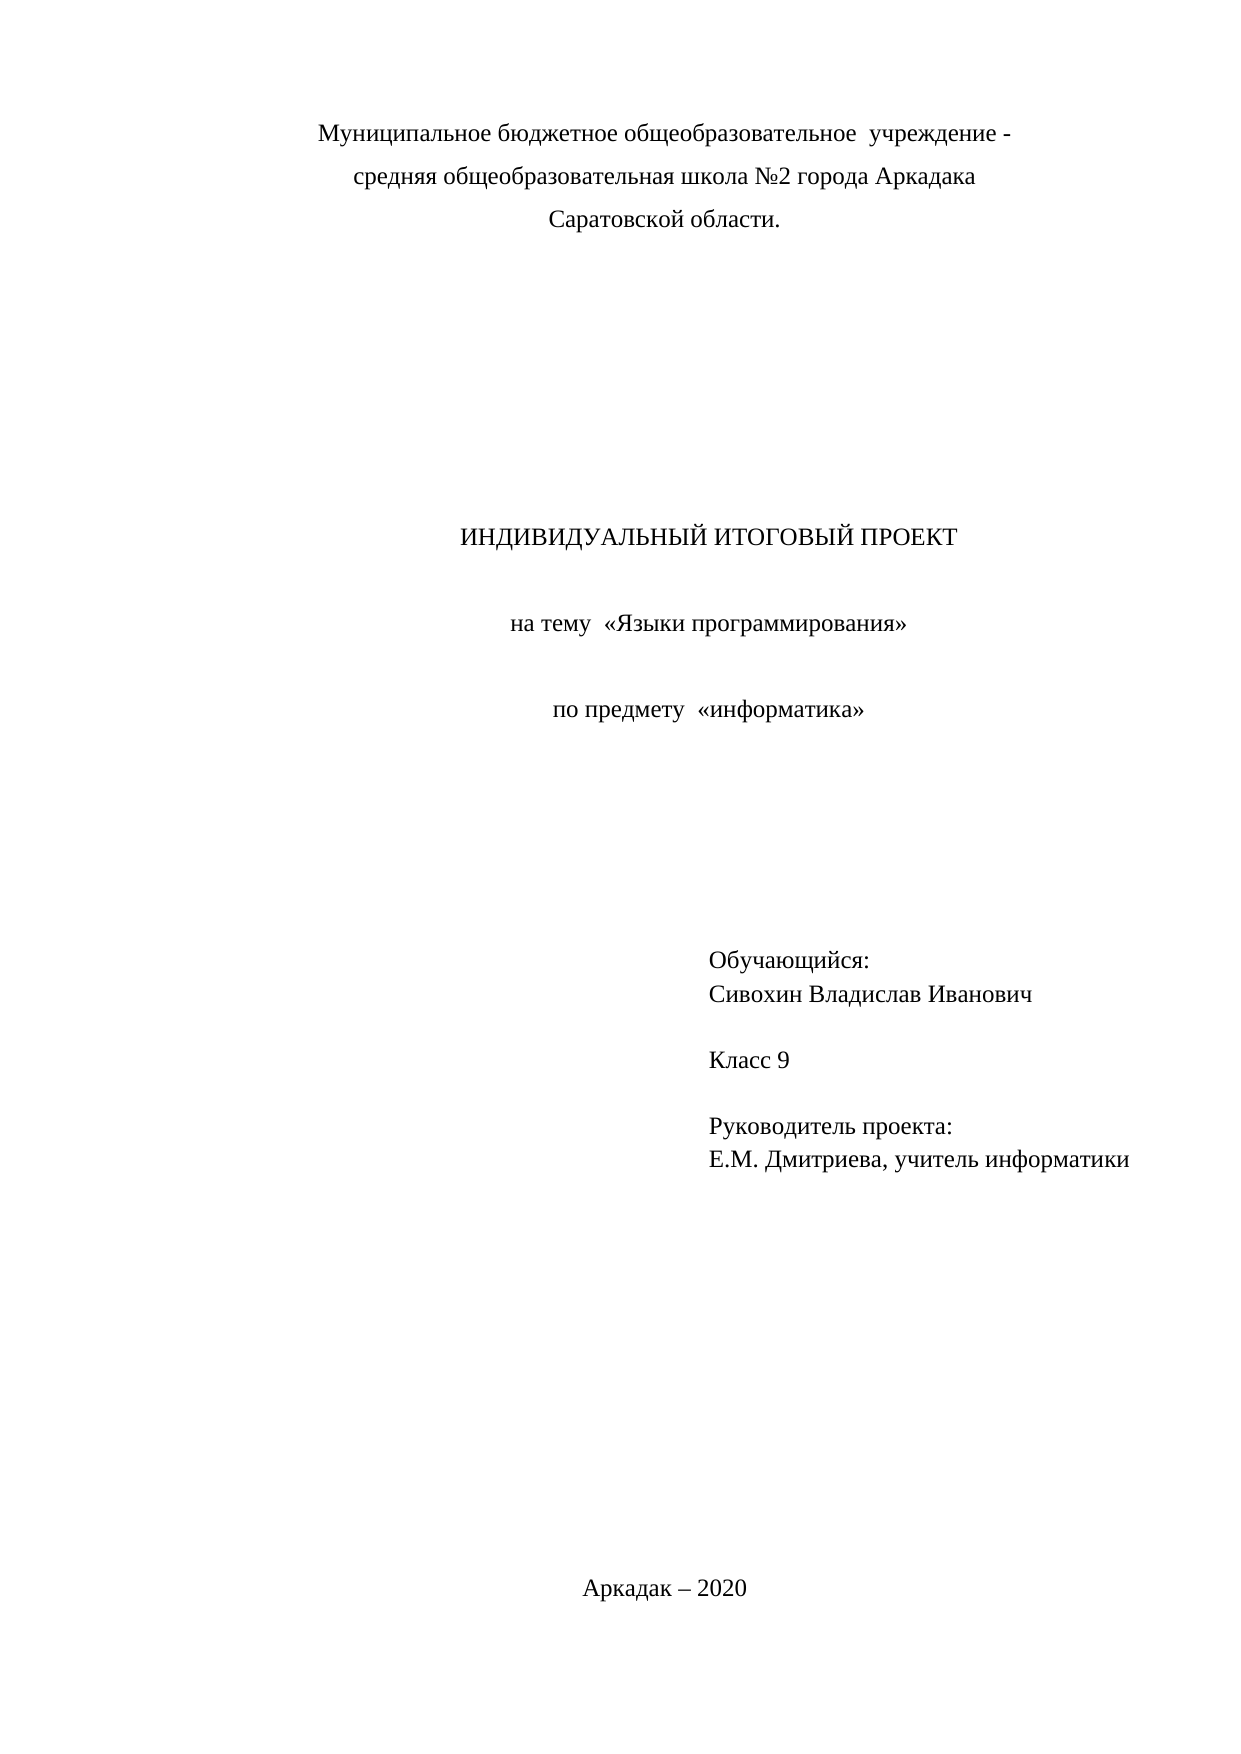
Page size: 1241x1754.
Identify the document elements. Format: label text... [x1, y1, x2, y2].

text Класс 9 [709, 1045, 1152, 1073]
text по предмету «информатика» [177, 694, 1152, 723]
text Е.М. Дмитриева, учитель информатики [709, 1144, 1152, 1172]
text Аркадак – 2020 [177, 1573, 1152, 1602]
text Сивохин Владислав Иванович [709, 979, 1152, 1007]
text на тему «Языки программирования» [177, 608, 1152, 637]
text Руководитель проекта: [709, 1111, 1152, 1139]
text средняя общеобразовательная школа №2 города Аркадака [177, 161, 1152, 190]
text ИНДИВИДУАЛЬНЫЙ ИТОГОВЫЙ ПРОЕКТ [177, 522, 1152, 551]
text Обучающийся: [709, 946, 1152, 974]
text Муниципальное бюджетное общеобразовательное учреждение - [177, 118, 1152, 147]
text Саратовской области. [177, 204, 1152, 233]
